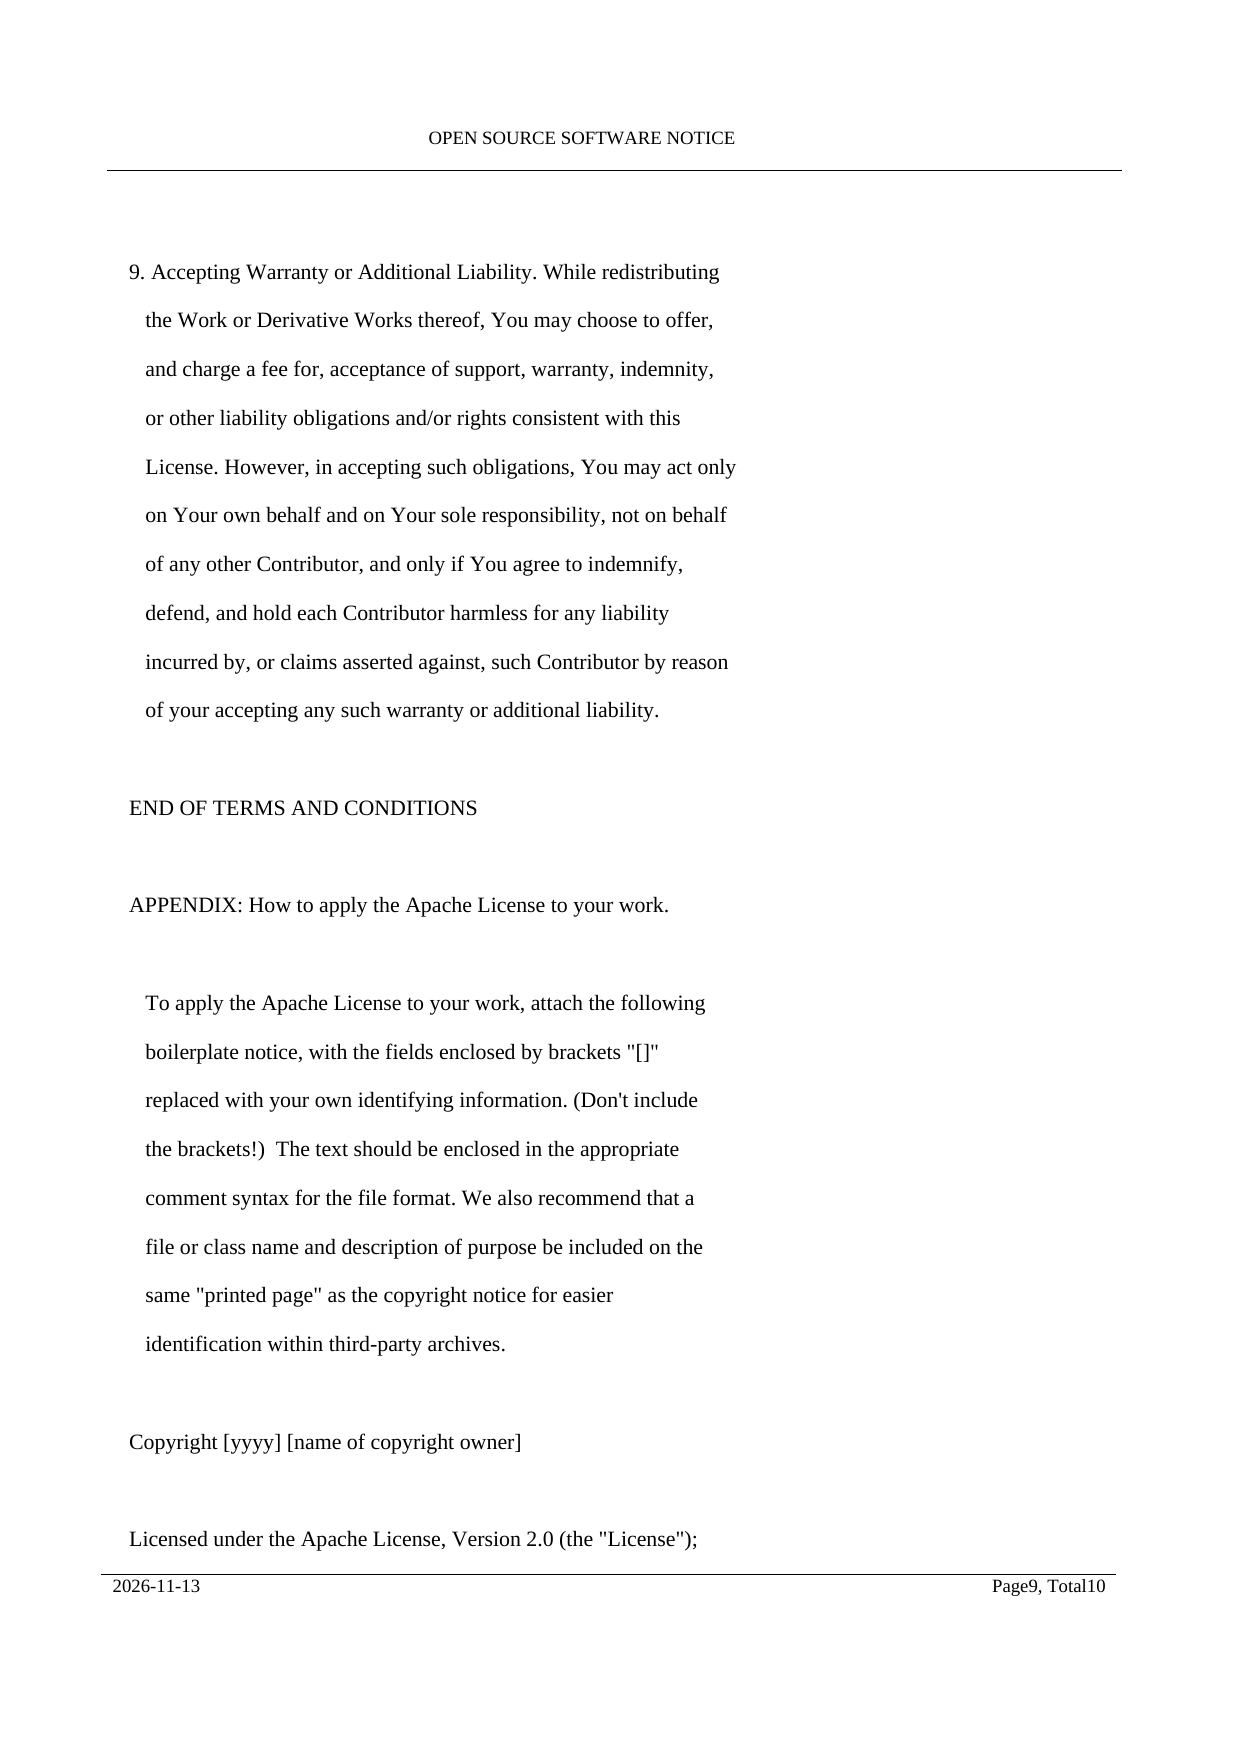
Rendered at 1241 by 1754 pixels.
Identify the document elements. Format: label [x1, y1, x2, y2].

text [112, 206, 1128, 1555]
